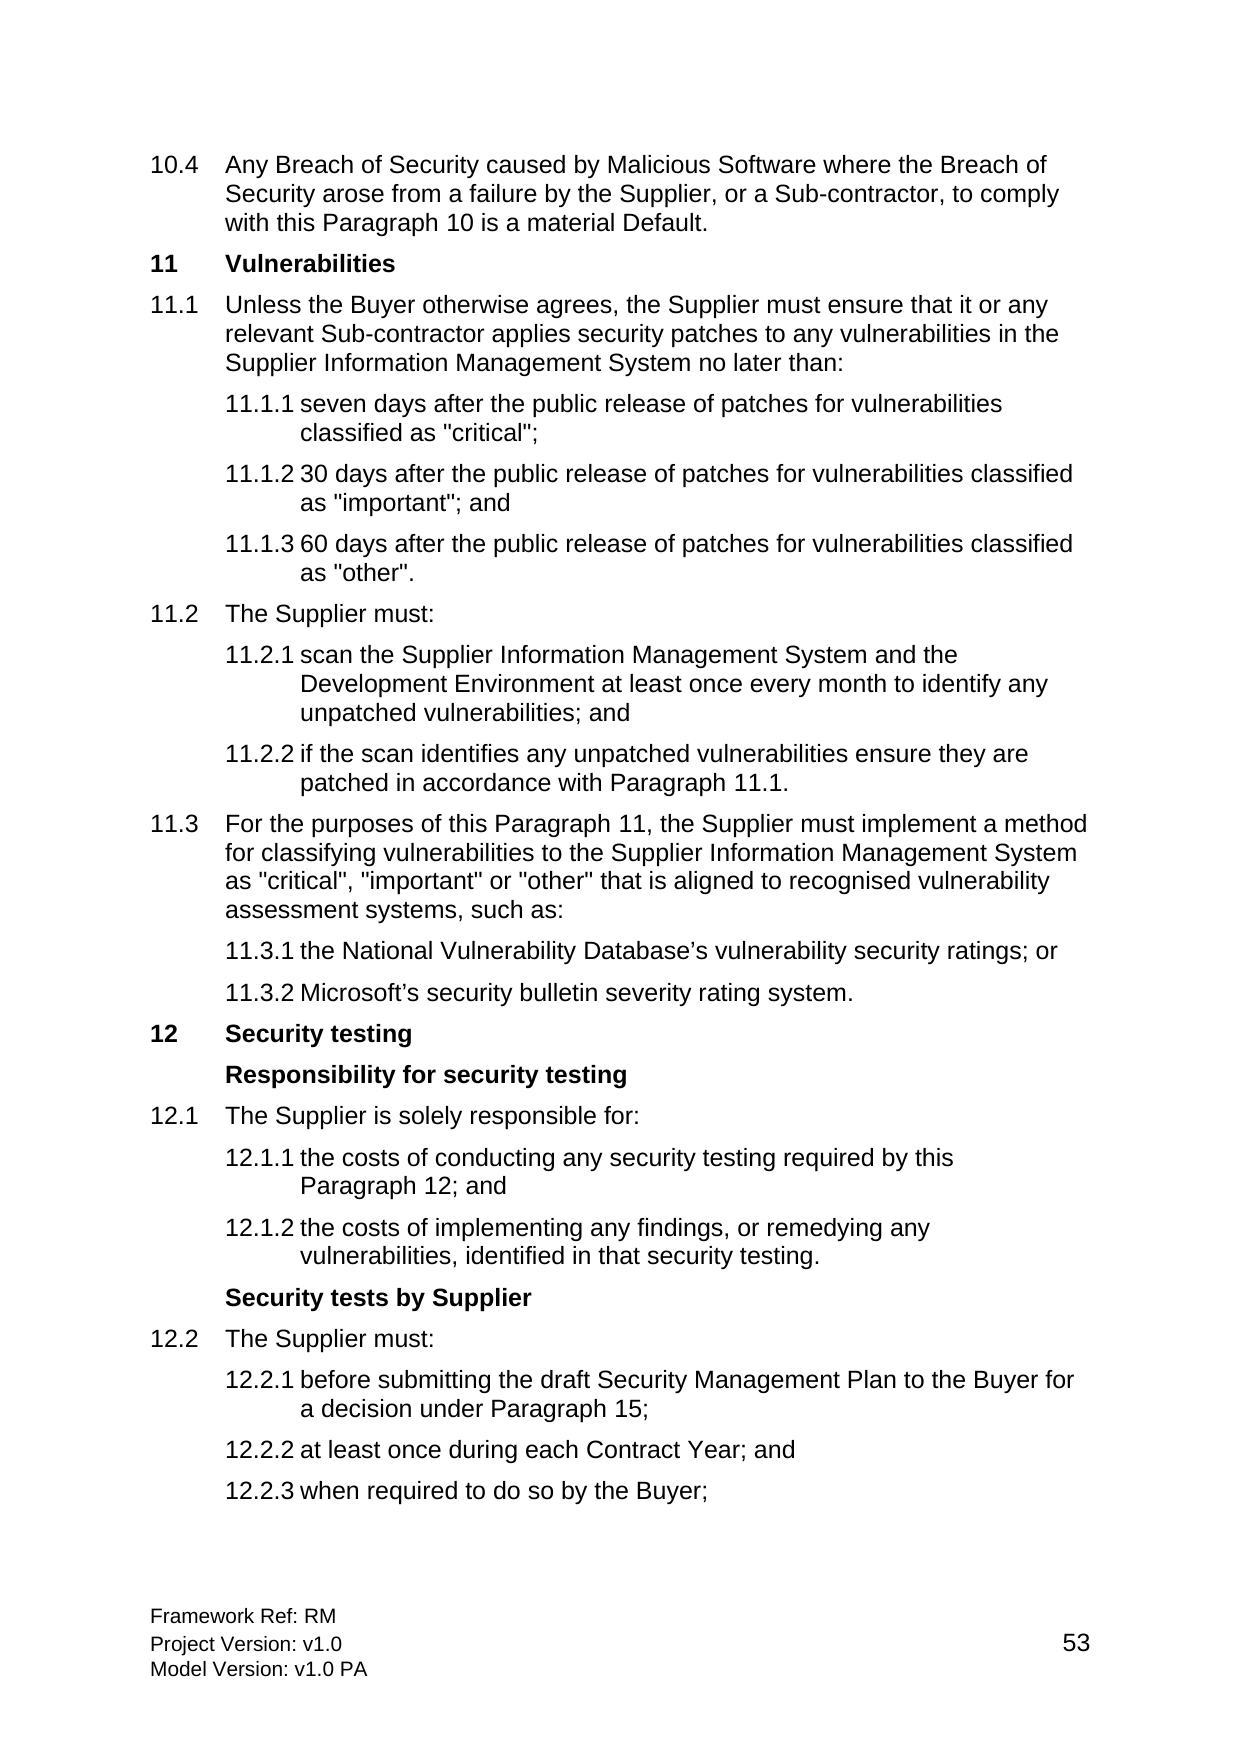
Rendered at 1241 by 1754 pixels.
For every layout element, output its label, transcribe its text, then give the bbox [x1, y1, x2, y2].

list Security testing [150, 1019, 1090, 1047]
list at least once during each Contract Year; and [225, 1435, 1090, 1464]
list before submitting the draft Security Management Plan to the Buyer for a decision under Paragraph 15; [225, 1365, 1090, 1422]
list The Supplier must: [150, 599, 1090, 627]
list the costs of implementing any findings, or remedying any vulnerabilities, identified in that security testing. [225, 1212, 1090, 1270]
list The Supplier must: [150, 1324, 1090, 1352]
list 60 days after the public release of patches for vulnerabilities classified as "other". [225, 529, 1090, 586]
text Security tests by Supplier [225, 1282, 1090, 1311]
list For the purposes of this Paragraph 11, the Supplier must implement a method for classifying vulnerabilities to the Supplier Information Management System as "critical", "important" or "other" that is aligned to recognised vulnerability assessment systems, such as: [150, 809, 1090, 924]
text Responsibility for security testing [225, 1060, 1090, 1089]
list Vulnerabilities [150, 249, 1090, 277]
list seven days after the public release of patches for vulnerabilities classified as "critical"; [225, 389, 1090, 446]
list scan the Supplier Information Management System and the Development Environment at least once every month to identify any unpatched vulnerabilities; and [225, 640, 1090, 726]
list when required to do so by the Buyer; [225, 1476, 1090, 1505]
list Unless the Buyer otherwise agrees, the Supplier must ensure that it or any relevant Sub-contractor applies security patches to any vulnerabilities in the Supplier Information Management System no later than: [150, 290, 1090, 376]
list Any Breach of Security caused by Malicious Software where the Breach of Security arose from a failure by the Supplier, or a Sub-contractor, to comply with this Paragraph 10 is a material Default. [150, 150, 1090, 236]
list the costs of conducting any security testing required by this Paragraph 12; and [225, 1142, 1090, 1200]
list if the scan identifies any unpatched vulnerabilities ensure they are patched in accordance with Paragraph 11.1. [225, 739, 1090, 796]
list Microsoft’s security bulletin severity rating system. [225, 977, 1090, 1006]
list the National Vulnerability Database’s vulnerability security ratings; or [225, 936, 1090, 965]
list The Supplier is solely responsible for: [150, 1101, 1090, 1130]
list 30 days after the public release of patches for vulnerabilities classified as "important"; and [225, 459, 1090, 516]
